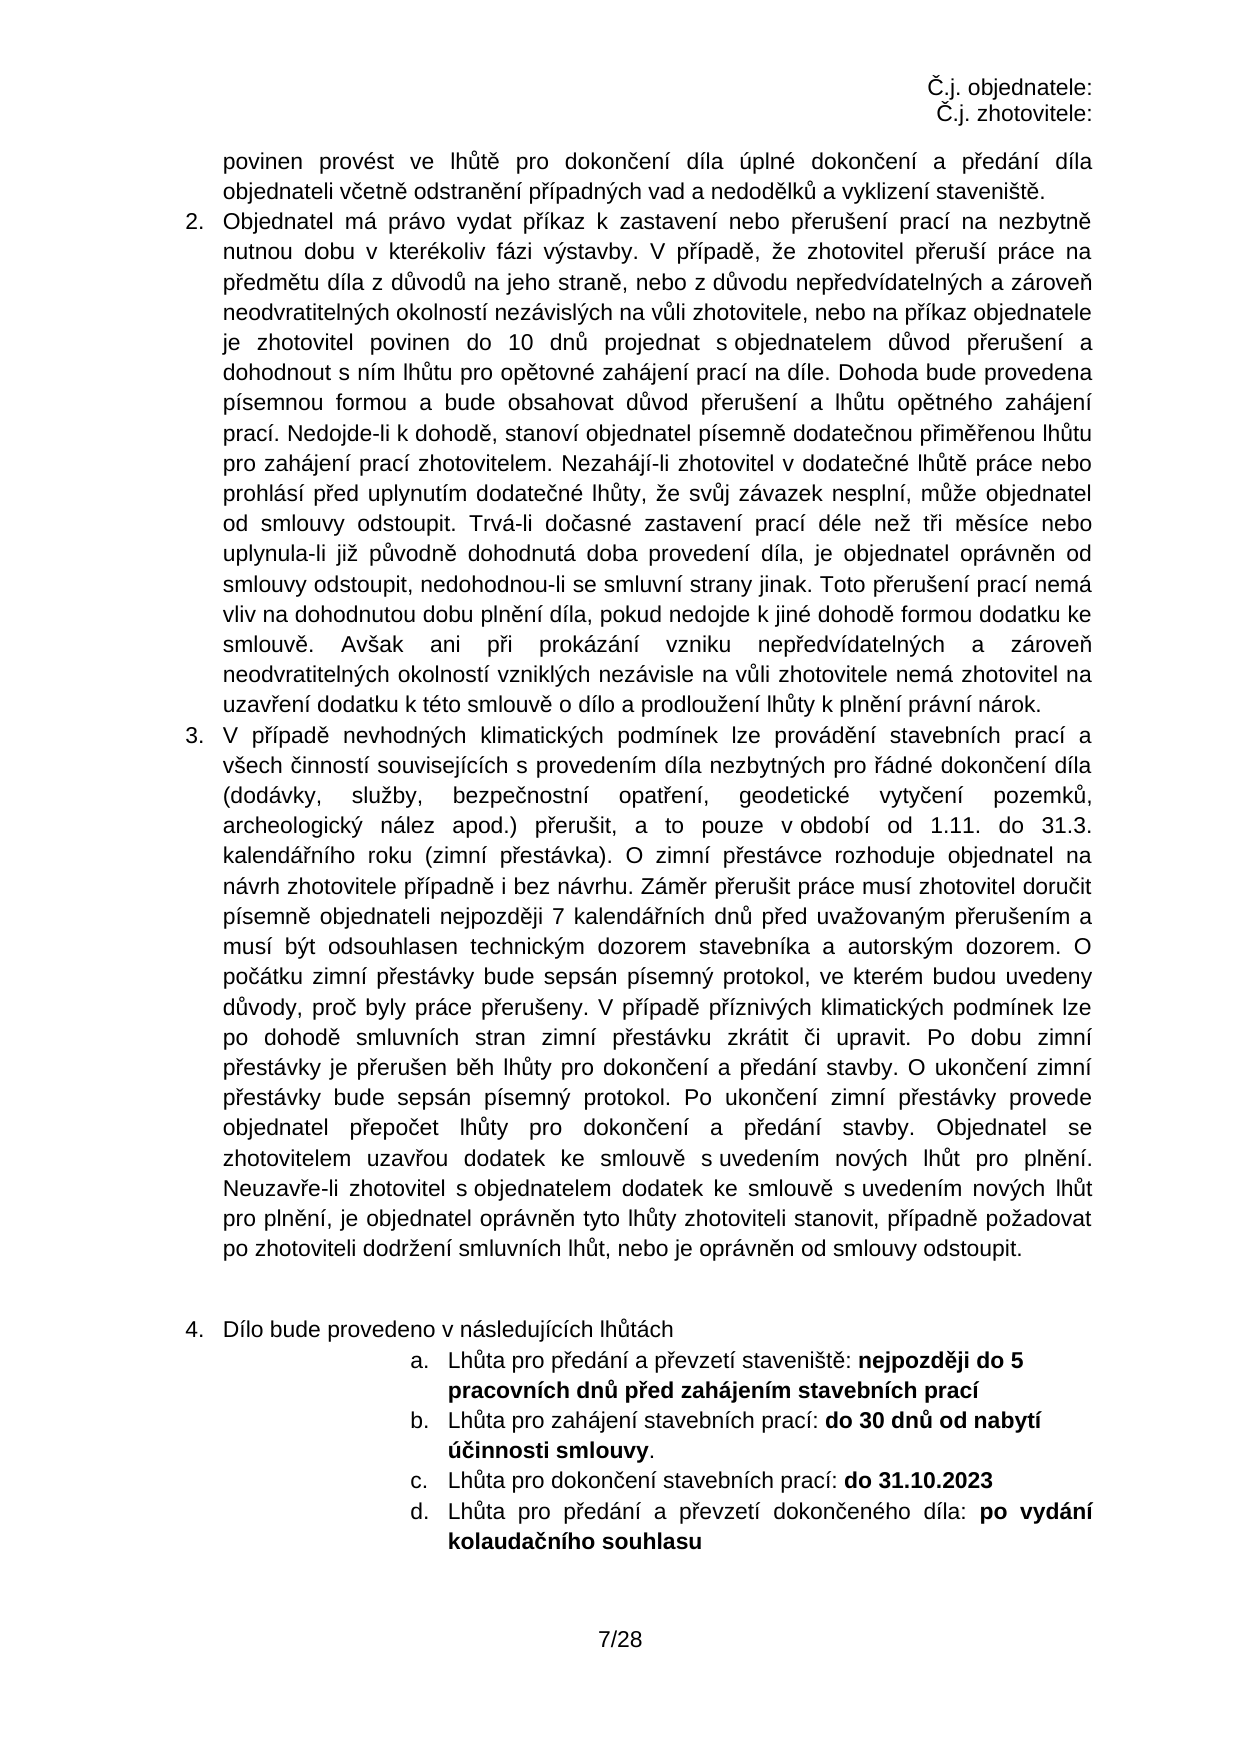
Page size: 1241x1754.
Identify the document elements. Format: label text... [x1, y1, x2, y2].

list Objednatel má právo vydat příkaz k zastavení nebo přerušení prací na nezbytně nutnou dobu v kterékoliv fázi výstavby. V případě, že zhotovitel přeruší práce na předmětu díla z důvodů na jeho straně, nebo z důvodu nepředvídatelných a zároveň neodvratitelných okolností nezávislých na vůli zhotovitele, nebo na příkaz objednatele je zhotovitel povinen do 10 dnů projednat s objednatelem důvod přerušení a dohodnout s ním lhůtu pro opětovné zahájení prací na díle. Dohoda bude provedena písemnou formou a bude obsahovat důvod přerušení a lhůtu opětného zahájení prací. Nedojde-li k dohodě, stanoví objednatel písemně dodatečnou přiměřenou lhůtu pro zahájení prací zhotovitelem. Nezahájí-li zhotovitel v dodatečné lhůtě práce nebo prohlásí před uplynutím dodatečné lhůty, že svůj závazek nesplní, může objednatel od smlouvy odstoupit. Trvá-li dočasné zastavení prací déle než tři měsíce nebo uplynula-li již původně dohodnutá doba provedení díla, je objednatel oprávněn od smlouvy odstoupit, nedohodnou-li se smluvní strany jinak. Toto přerušení prací nemá vliv na dohodnutou dobu plnění díla, pokud nedojde k jiné dohodě formou dodatku ke smlouvě. Avšak ani při prokázání vzniku nepředvídatelných a zároveň neodvratitelných okolností vzniklých nezávisle na vůli zhotovitele nemá zhotovitel na uzavření dodatku k této smlouvě o dílo a prodloužení lhůty k plnění právní nárok. [185, 208, 1093, 718]
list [185, 148, 1093, 204]
list Dílo bude provedeno v následujících lhůtách [185, 1316, 1093, 1343]
list Lhůta pro předání a převzetí dokončeného díla: po vydání kolaudačního souhlasu [410, 1498, 1093, 1554]
list Lhůta pro předání a převzetí staveniště: nejpozději do 5 pracovních dnů před zahájením stavebních prací [410, 1347, 1093, 1403]
list Lhůta pro zahájení stavebních prací: do 30 dnů od nabytí účinnosti smlouvy. [410, 1407, 1093, 1463]
list V případě nevhodných klimatických podmínek lze provádění stavebních prací a všech činností souvisejících s provedením díla nezbytných pro řádné dokončení díla (dodávky, služby, bezpečnostní opatření, geodetické vytyčení pozemků, archeologický nález apod.) přerušit, a to pouze v období od 1.11. do 31.3. kalendářního roku (zimní přestávka). O zimní přestávce rozhoduje objednatel na návrh zhotovitele případně i bez návrhu. Záměr přerušit práce musí zhotovitel doručit písemně objednateli nejpozději 7 kalendářních dnů před uvažovaným přerušením a musí být odsouhlasen technickým dozorem stavebníka a autorským dozorem. O počátku zimní přestávky bude sepsán písemný protokol, ve kterém budou uvedeny důvody, proč byly práce přerušeny. V případě příznivých klimatických podmínek lze po dohodě smluvních stran zimní přestávku zkrátit či upravit. Po dobu zimní přestávky je přerušen běh lhůty pro dokončení a předání stavby. O ukončení zimní přestávky bude sepsán písemný protokol. Po ukončení zimní přestávky provede objednatel přepočet lhůty pro dokončení a předání stavby. Objednatel se zhotovitelem uzavřou dodatek ke smlouvě s uvedením nových lhůt pro plnění. Neuzavře-li zhotovitel s objednatelem dodatek ke smlouvě s uvedením nových lhůt pro plnění, je objednatel oprávněn tyto lhůty zhotoviteli stanovit, případně požadovat po zhotoviteli dodržení smluvních lhůt, nebo je oprávněn od smlouvy odstoupit. [185, 722, 1093, 1261]
list Lhůta pro dokončení stavebních prací: do 31.10.2023 [410, 1467, 1093, 1494]
